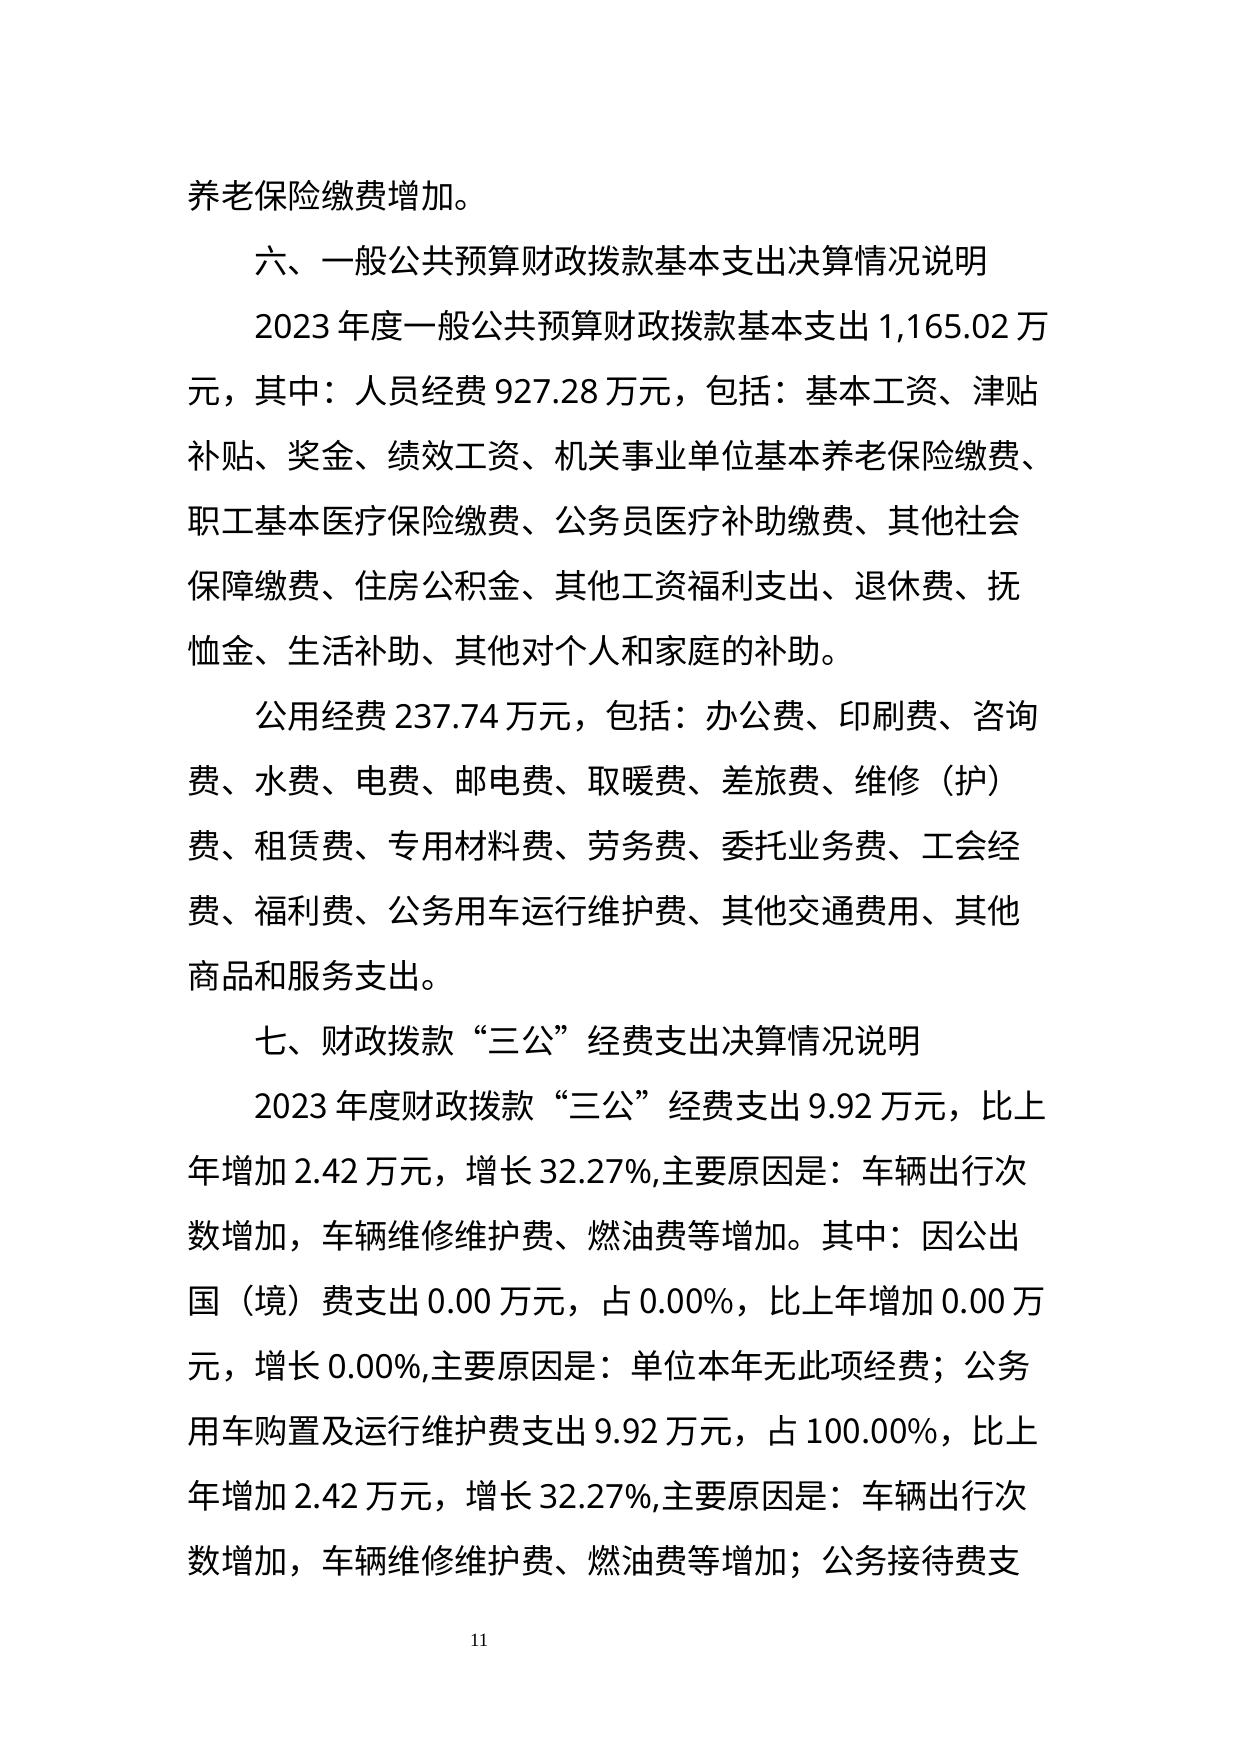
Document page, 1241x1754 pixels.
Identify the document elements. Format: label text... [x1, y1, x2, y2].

text 七、财政拨款“三公”经费支出决算情况说明 [187, 1007, 1053, 1072]
text 2023年度一般公共预算财政拨款基本支出1,165.02万元，其中：人员经费927.28万元，包括：基本工资、津贴补贴、奖金、绩效工资、机关事业单位基本养老保险缴费、职工基本医疗保险缴费、公务员医疗补助缴费、其他社会保障缴费、住房公积金、其他工资福利支出、退休费、抚恤金、生活补助、其他对个人和家庭的补助。 [187, 292, 1053, 682]
text 六、一般公共预算财政拨款基本支出决算情况说明 [187, 227, 1053, 292]
text 公用经费237.74万元，包括：办公费、印刷费、咨询费、水费、电费、邮电费、取暖费、差旅费、维修（护）费、租赁费、专用材料费、劳务费、委托业务费、工会经费、福利费、公务用车运行维护费、其他交通费用、其他商品和服务支出。 [187, 682, 1053, 1007]
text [187, 1072, 1053, 1592]
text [187, 162, 1053, 227]
